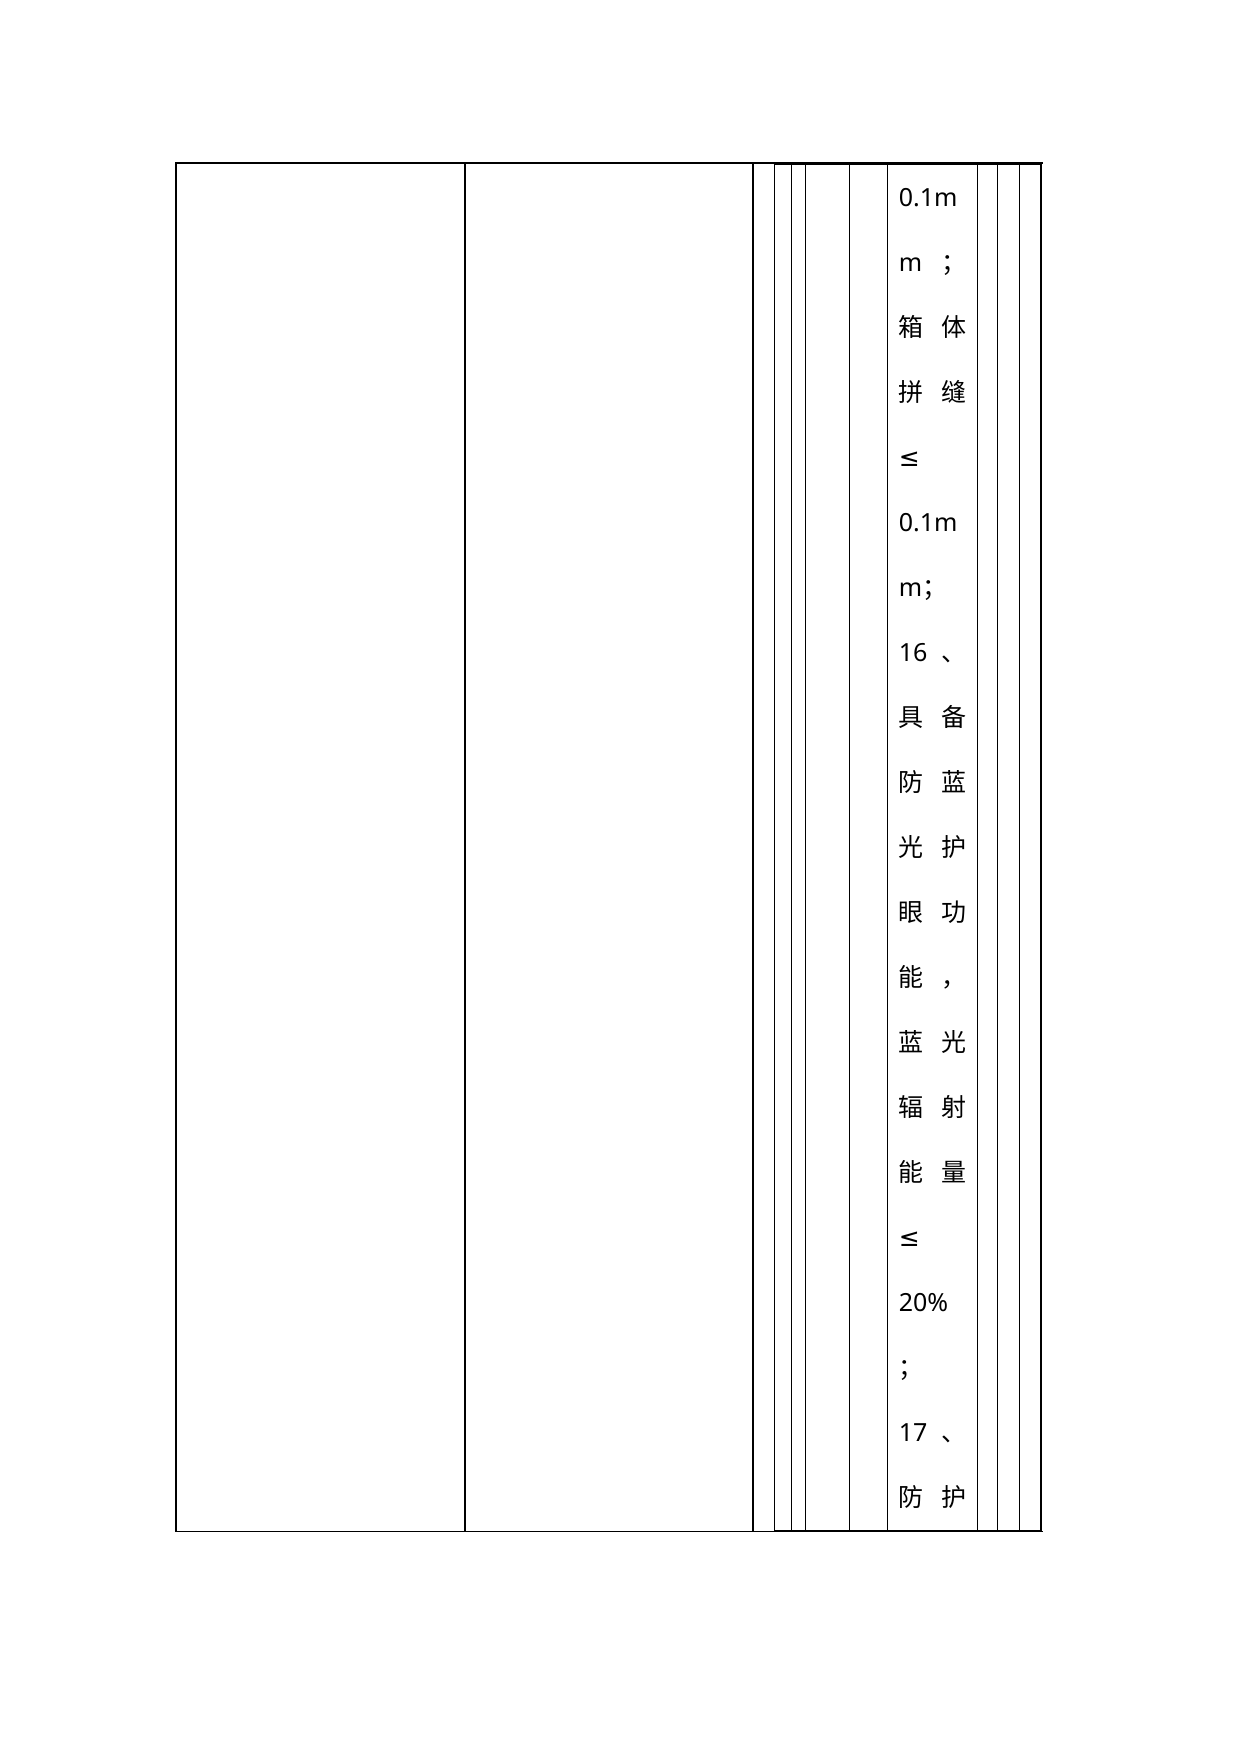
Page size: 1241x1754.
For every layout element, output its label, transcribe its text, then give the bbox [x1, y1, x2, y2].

table_cell [792, 165, 805, 1530]
table_cell [754, 164, 774, 1531]
table_cell [1020, 165, 1040, 1530]
table_cell 1 [466, 164, 752, 1531]
table_cell [775, 165, 791, 1530]
table_cell [177, 164, 464, 1531]
